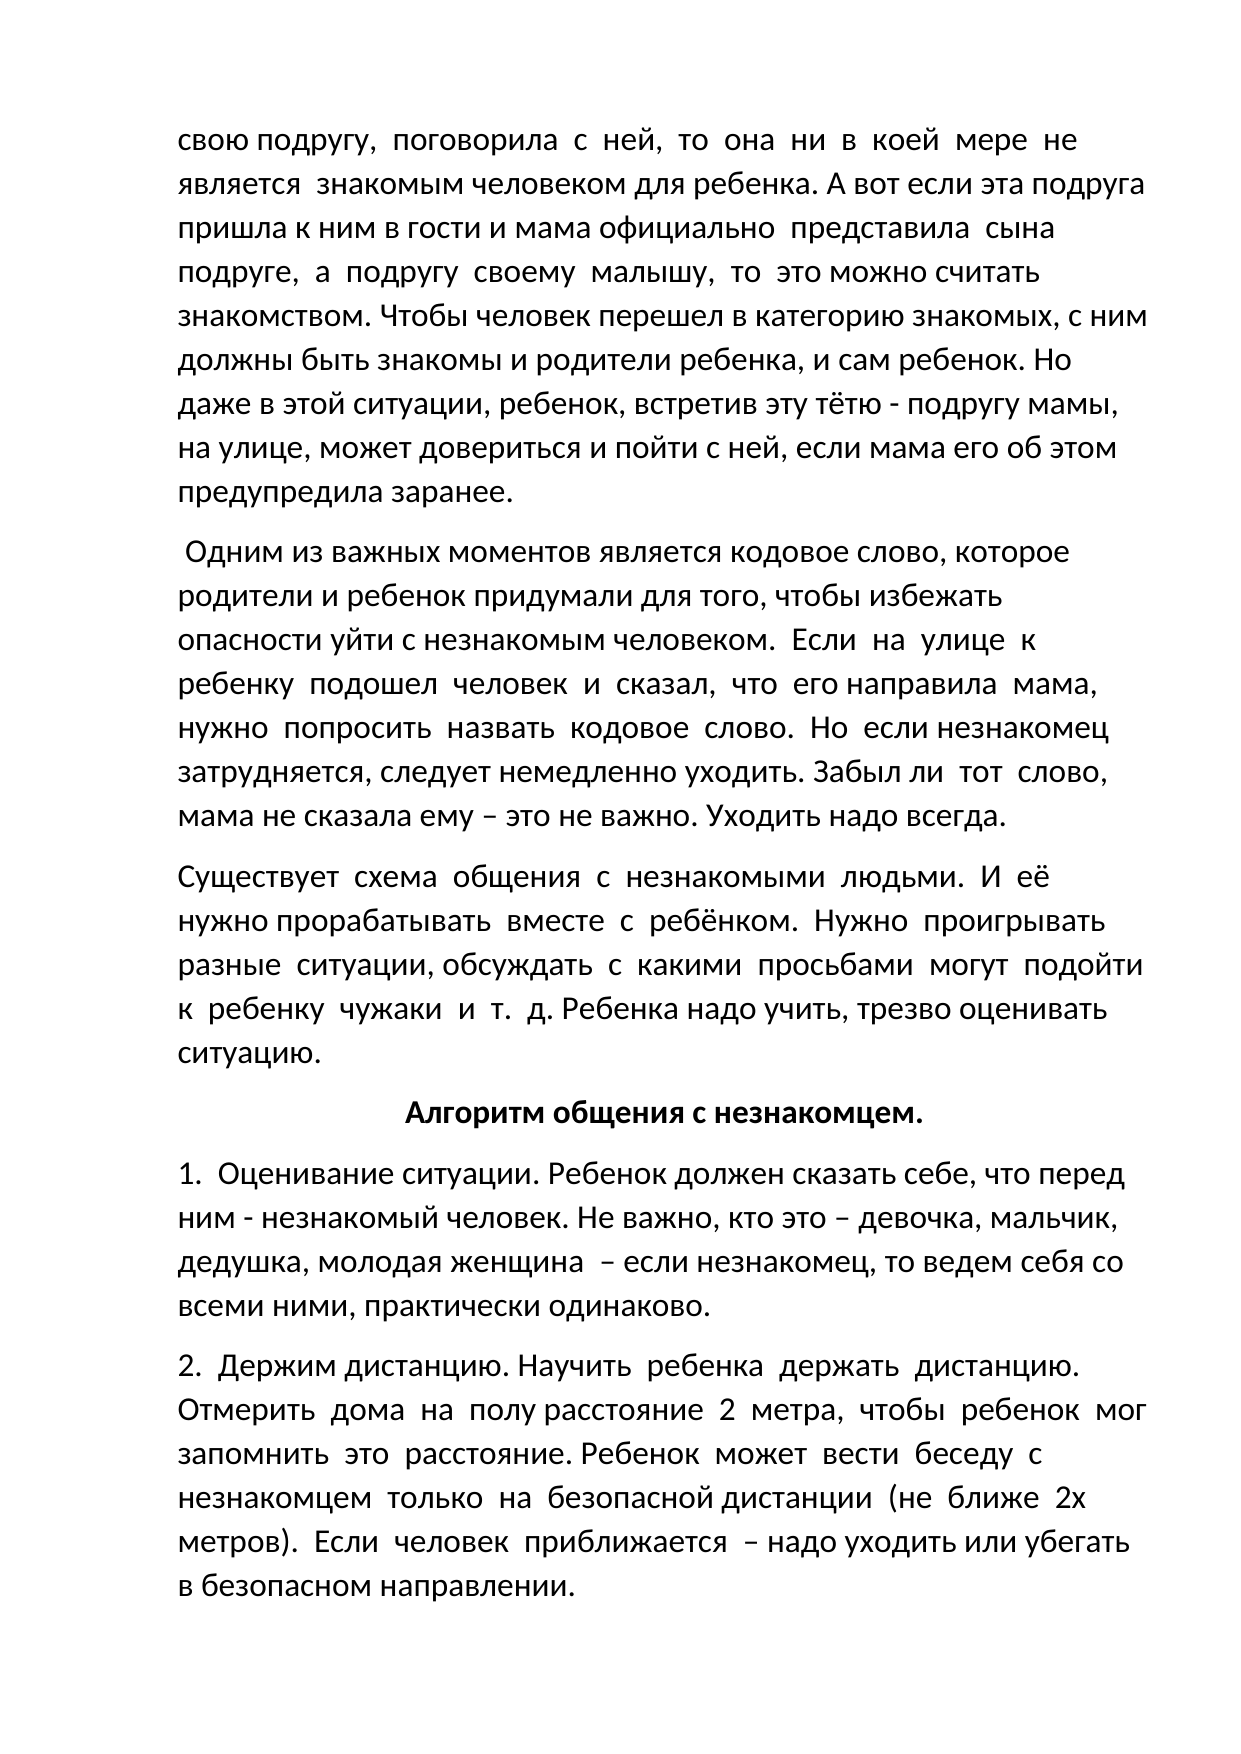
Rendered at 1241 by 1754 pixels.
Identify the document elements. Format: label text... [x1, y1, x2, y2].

text 1. Оценивание ситуации. Ребенок должен сказать себе, что перед ним - незнакомый человек. Не важно, кто это – девочка, мальчик, дедушка, молодая женщина – если незнакомец, то ведем себя со всеми ними, практически одинаково. [177, 1152, 1152, 1324]
text Одним из важных моментов является кодовое слово, которое родители и ребенок придумали для того, чтобы избежать опасности уйти с незнакомым человеком. Если на улице к ребенку подошел человек и сказал, что его направила мама, нужно попросить назвать кодовое слово. Но если незнакомец затрудняется, следует немедленно уходить. Забыл ли тот слово, мама не сказала ему – это не важно. Уходить надо всегда. [177, 530, 1152, 835]
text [177, 118, 1152, 511]
text Алгоритм общения с незнакомцем. [177, 1091, 1152, 1132]
text 2. Держим дистанцию. Научить ребенка держать дистанцию. Отмерить дома на полу расстояние 2 метра, чтобы ребенок мог запомнить это расстояние. Ребенок может вести беседу с незнакомцем только на безопасной дистанции (не ближе 2х метров). Если человек приближается – надо уходить или убегать в безопасном направлении. [177, 1344, 1152, 1605]
text Существует схема общения с незнакомыми людьми. И её нужно прорабатывать вместе с ребёнком. Нужно проигрывать разные ситуации, обсуждать с какими просьбами могут подойти к ребенку чужаки и т. д. Ребенка надо учить, трезво оценивать ситуацию. [177, 855, 1152, 1071]
